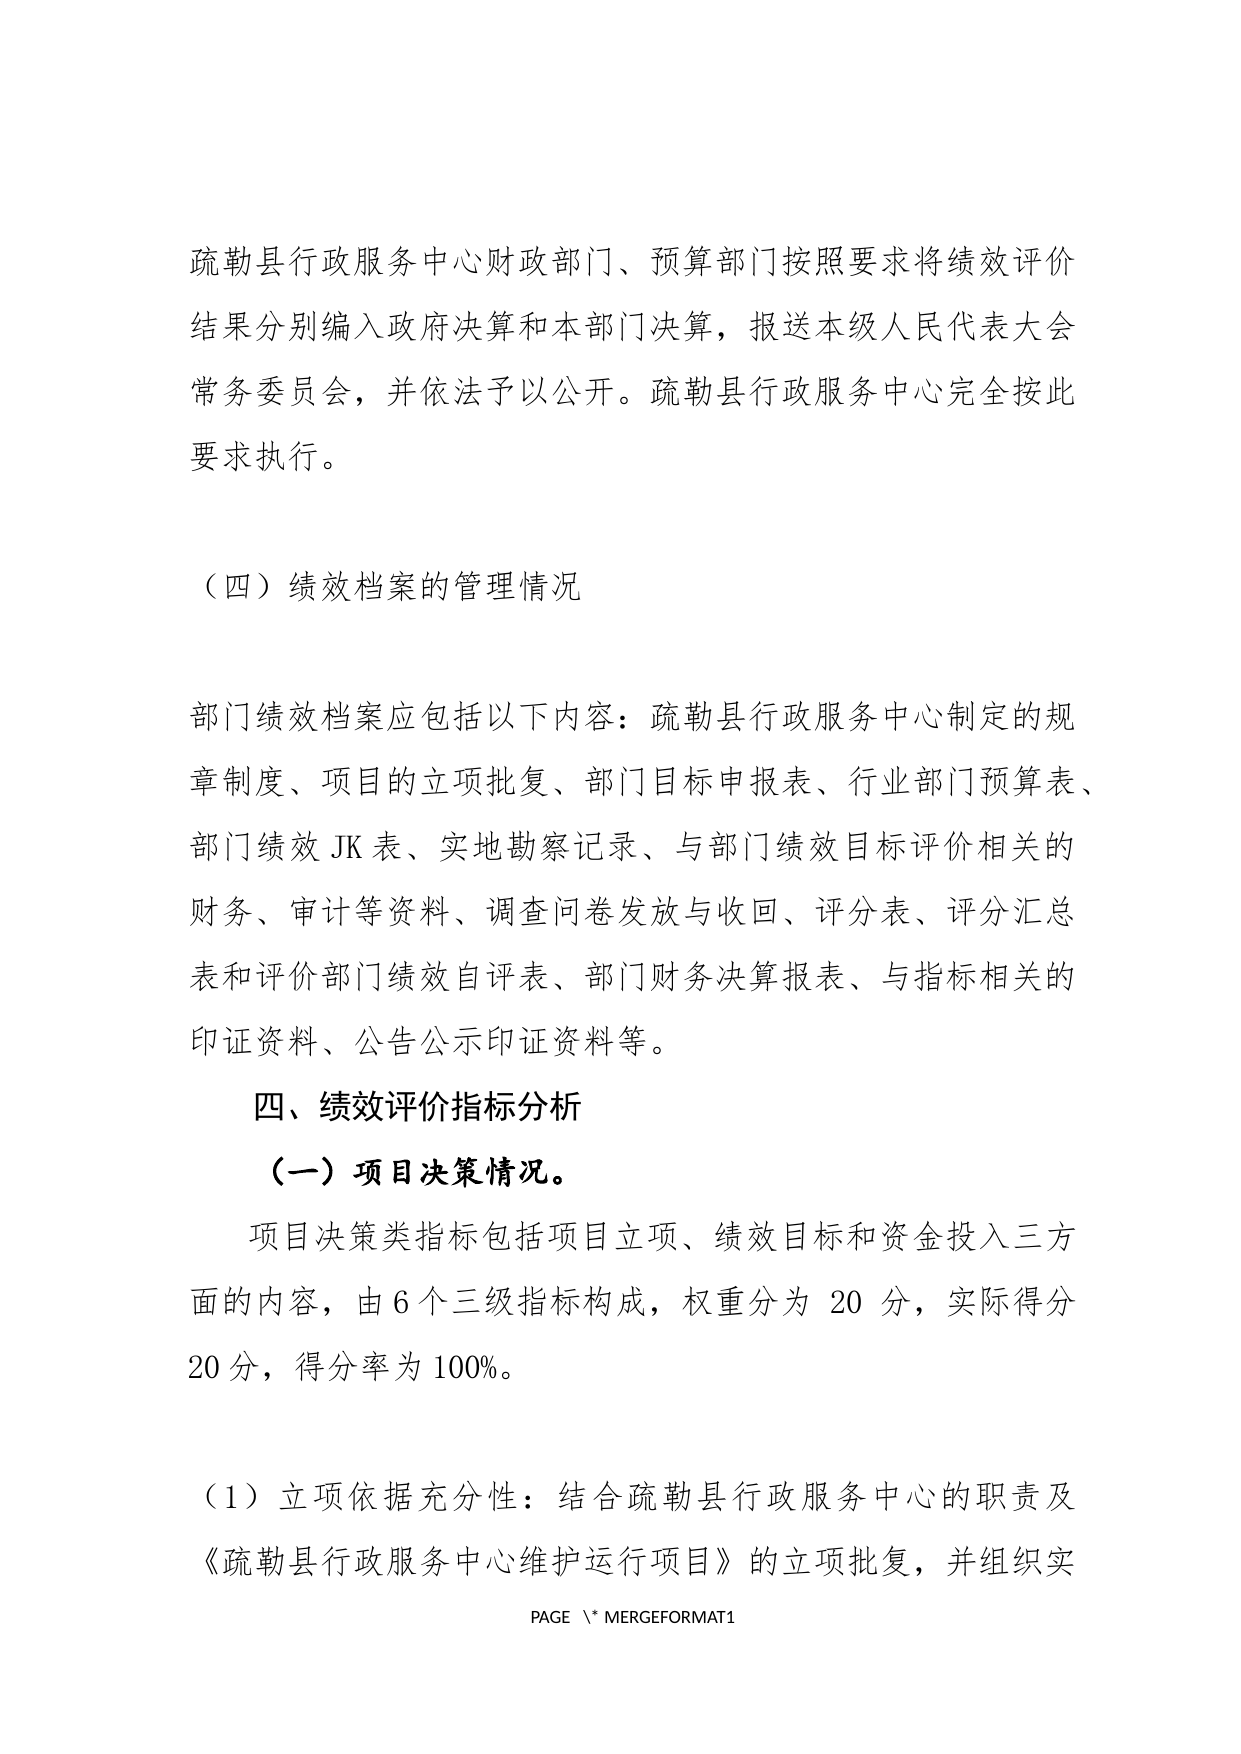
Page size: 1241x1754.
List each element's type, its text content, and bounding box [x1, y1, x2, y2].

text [187, 162, 1078, 1072]
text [187, 1202, 1078, 1592]
text （一）项目决策情况。 [187, 1137, 1078, 1202]
text 四、绩效评价指标分析 [187, 1072, 1078, 1137]
